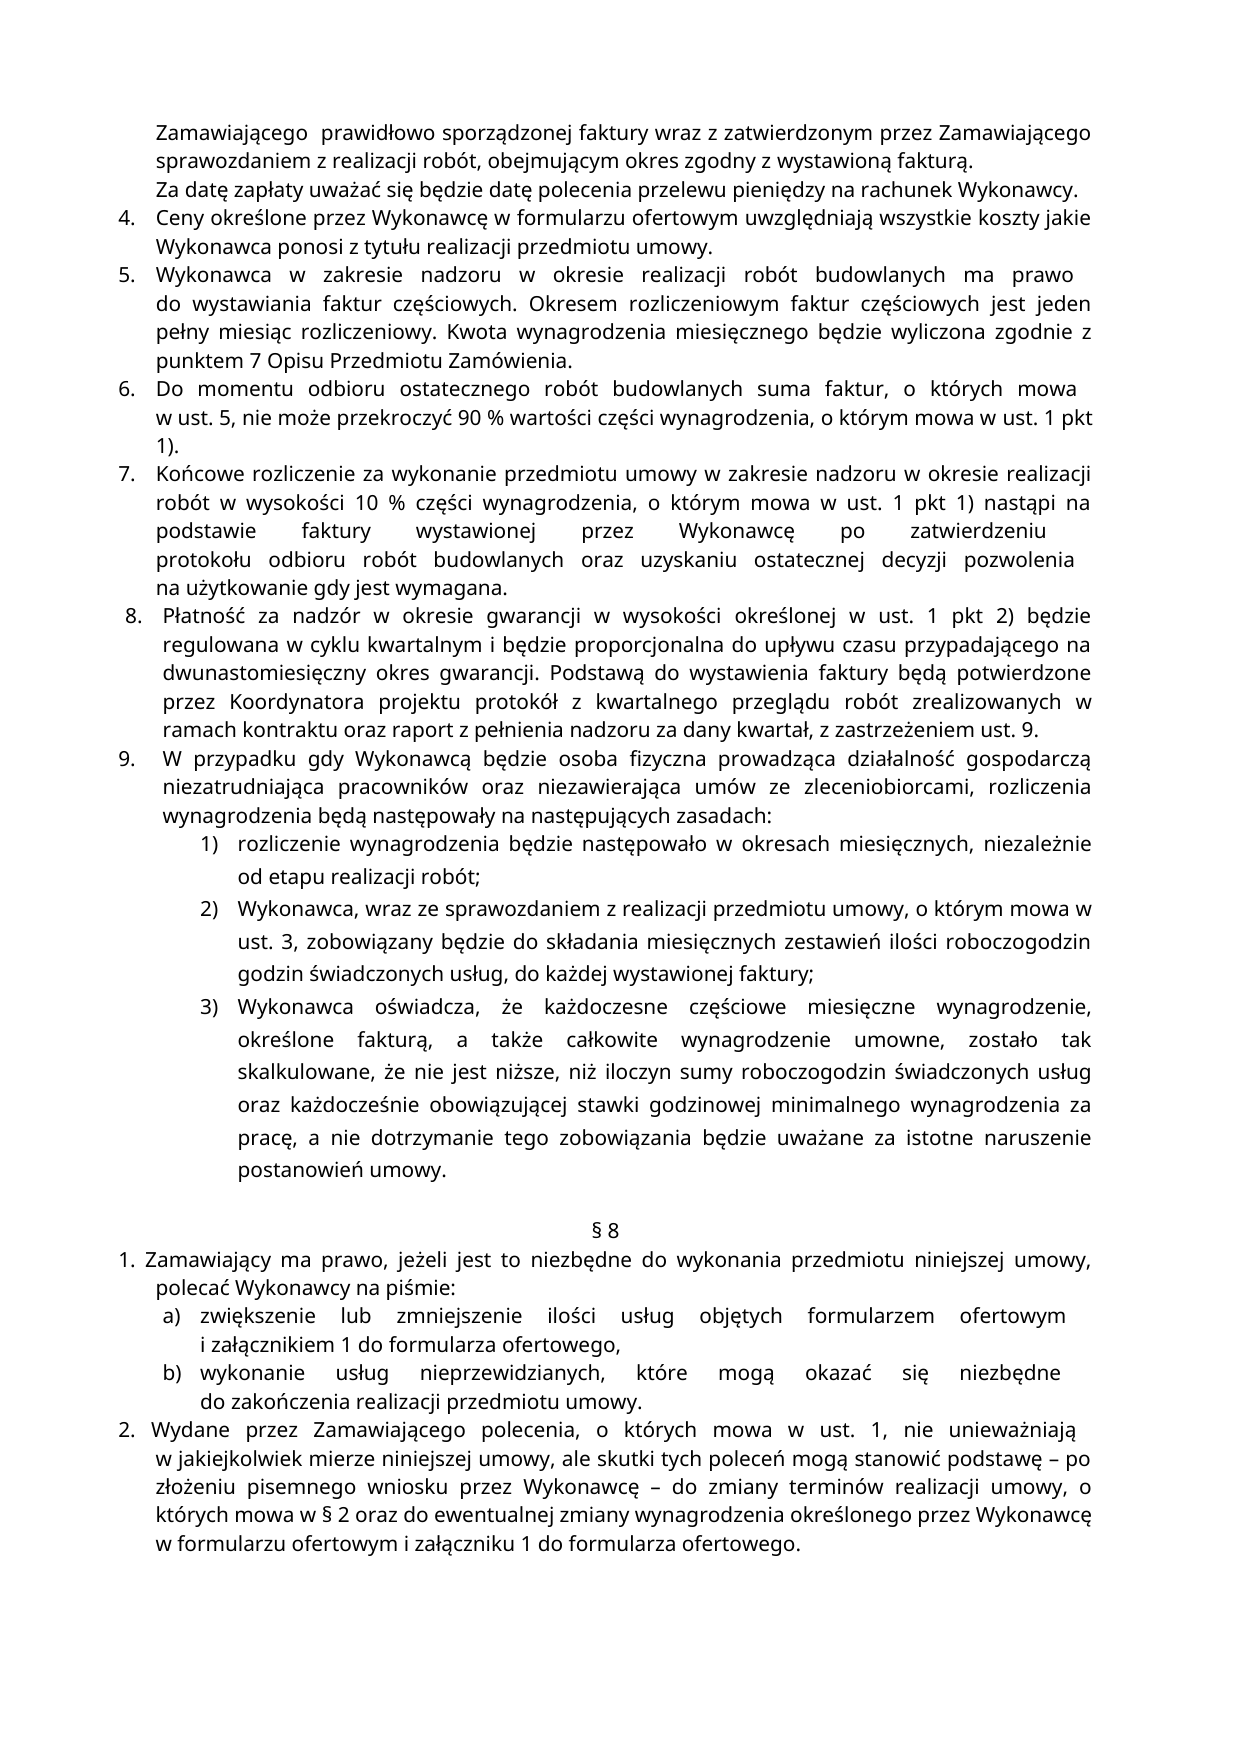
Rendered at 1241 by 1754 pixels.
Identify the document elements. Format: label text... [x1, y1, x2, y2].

list Końcowe rozliczenie za wykonanie przedmiotu umowy w zakresie nadzoru w okresie realizacji robót w wysokości 10 % części wynagrodzenia, o którym mowa w ust. 1 pkt 1) nastąpi na podstawie faktury wystawionej przez Wykonawcę po zatwierdzeniu protokołu odbioru robót budowlanych oraz uzyskaniu ostatecznej decyzji pozwolenia na użytkowanie gdy jest wymagana. [118, 459, 1093, 602]
list wykonanie usług nieprzewidzianych, które mogą okazać się niezbędne do zakończenia realizacji przedmiotu umowy. [162, 1358, 1093, 1415]
list Płatność za nadzór w okresie gwarancji w wysokości określonej w ust. 1 pkt 2) będzie regulowana w cyklu kwartalnym i będzie proporcjonalna do upływu czasu przypadającego na dwunastomiesięczny okres gwarancji. Podstawą do wystawienia faktury będą potwierdzone przez Koordynatora projektu protokół z kwartalnego przeglądu robót zrealizowanych w ramach kontraktu oraz raport z pełnienia nadzoru za dany kwartał, z zastrzeżeniem ust. 9. [125, 602, 1093, 744]
list W przypadku gdy Wykonawcą będzie osoba fizyczna prowadząca działalność gospodarczą niezatrudniająca pracowników oraz niezawierająca umów ze zleceniobiorcami, rozliczenia wynagrodzenia będą następowały na następujących zasadach: [118, 744, 1093, 829]
text Za datę zapłaty uważać się będzie datę polecenia przelewu pieniędzy na rachunek Wykonawcy. [118, 175, 1093, 203]
list Wykonawca w zakresie nadzoru w okresie realizacji robót budowlanych ma prawo do wystawiania faktur częściowych. Okresem rozliczeniowym faktur częściowych jest jeden pełny miesiąc rozliczeniowy. Kwota wynagrodzenia miesięcznego będzie wyliczona zgodnie z punktem 7 Opisu Przedmiotu Zamówienia. [118, 260, 1093, 374]
list rozliczenie wynagrodzenia będzie następowało w okresach miesięcznych, niezależnie od etapu realizacji robót; [200, 829, 1093, 890]
list Wykonawca, wraz ze sprawozdaniem z realizacji przedmiotu umowy, o którym mowa w ust. 3, zobowiązany będzie do składania miesięcznych zestawień ilości roboczogodzin godzin świadczonych usług, do każdej wystawionej faktury; [200, 894, 1093, 988]
list zwiększenie lub zmniejszenie ilości usług objętych formularzem ofertowym i załącznikiem 1 do formularza ofertowego, [162, 1302, 1093, 1358]
list Ceny określone przez Wykonawcę w formularzu ofertowym uwzględniają wszystkie koszty jakie Wykonawca ponosi z tytułu realizacji przedmiotu umowy. [118, 203, 1093, 260]
text § 8 [118, 1216, 1093, 1245]
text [118, 118, 1093, 175]
list Wykonawca oświadcza, że każdoczesne częściowe miesięczne wynagrodzenie, określone fakturą, a także całkowite wynagrodzenie umowne, zostało tak skalkulowane, że nie jest niższe, niż iloczyn sumy roboczogodzin świadczonych usług oraz każdocześnie obowiązującej stawki godzinowej minimalnego wynagrodzenia za pracę, a nie dotrzymanie tego zobowiązania będzie uważane za istotne naruszenie postanowień umowy. [200, 992, 1093, 1184]
list 2. Wydane przez Zamawiającego polecenia, o których mowa w ust. 1, nie unieważniają w jakiejkolwiek mierze niniejszej umowy, ale skutki tych poleceń mogą stanowić podstawę – po złożeniu pisemnego wniosku przez Wykonawcę – do zmiany terminów realizacji umowy, o których mowa w § 2 oraz do ewentualnej zmiany wynagrodzenia określonego przez Wykonawcę w formularzu ofertowym i załączniku 1 do formularza ofertowego. [118, 1415, 1093, 1557]
list Do momentu odbioru ostatecznego robót budowlanych suma faktur, o których mowa w ust. 5, nie może przekroczyć 90 % wartości części wynagrodzenia, o którym mowa w ust. 1 pkt 1). [118, 374, 1093, 459]
list 1. Zamawiający ma prawo, jeżeli jest to niezbędne do wykonania przedmiotu niniejszej umowy, polecać Wykonawcy na piśmie: [118, 1245, 1093, 1302]
